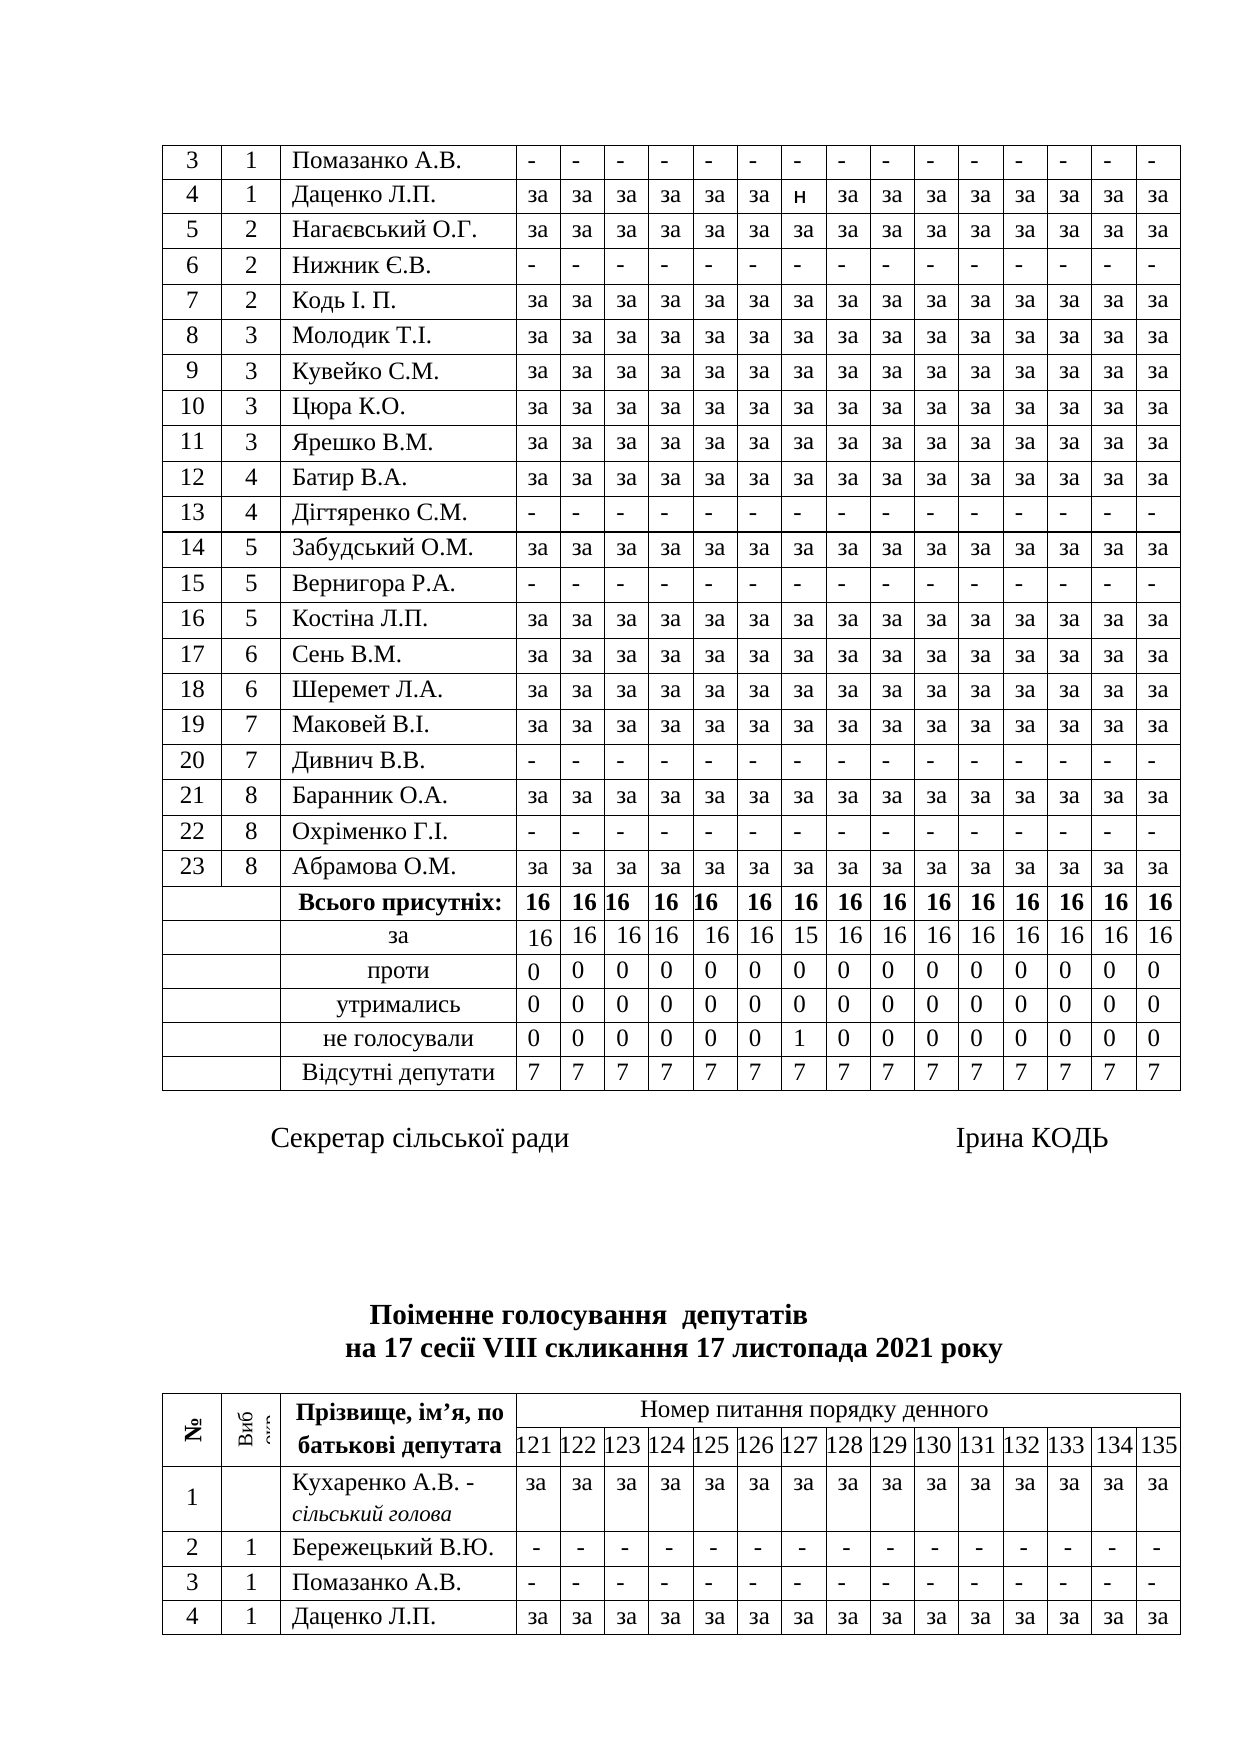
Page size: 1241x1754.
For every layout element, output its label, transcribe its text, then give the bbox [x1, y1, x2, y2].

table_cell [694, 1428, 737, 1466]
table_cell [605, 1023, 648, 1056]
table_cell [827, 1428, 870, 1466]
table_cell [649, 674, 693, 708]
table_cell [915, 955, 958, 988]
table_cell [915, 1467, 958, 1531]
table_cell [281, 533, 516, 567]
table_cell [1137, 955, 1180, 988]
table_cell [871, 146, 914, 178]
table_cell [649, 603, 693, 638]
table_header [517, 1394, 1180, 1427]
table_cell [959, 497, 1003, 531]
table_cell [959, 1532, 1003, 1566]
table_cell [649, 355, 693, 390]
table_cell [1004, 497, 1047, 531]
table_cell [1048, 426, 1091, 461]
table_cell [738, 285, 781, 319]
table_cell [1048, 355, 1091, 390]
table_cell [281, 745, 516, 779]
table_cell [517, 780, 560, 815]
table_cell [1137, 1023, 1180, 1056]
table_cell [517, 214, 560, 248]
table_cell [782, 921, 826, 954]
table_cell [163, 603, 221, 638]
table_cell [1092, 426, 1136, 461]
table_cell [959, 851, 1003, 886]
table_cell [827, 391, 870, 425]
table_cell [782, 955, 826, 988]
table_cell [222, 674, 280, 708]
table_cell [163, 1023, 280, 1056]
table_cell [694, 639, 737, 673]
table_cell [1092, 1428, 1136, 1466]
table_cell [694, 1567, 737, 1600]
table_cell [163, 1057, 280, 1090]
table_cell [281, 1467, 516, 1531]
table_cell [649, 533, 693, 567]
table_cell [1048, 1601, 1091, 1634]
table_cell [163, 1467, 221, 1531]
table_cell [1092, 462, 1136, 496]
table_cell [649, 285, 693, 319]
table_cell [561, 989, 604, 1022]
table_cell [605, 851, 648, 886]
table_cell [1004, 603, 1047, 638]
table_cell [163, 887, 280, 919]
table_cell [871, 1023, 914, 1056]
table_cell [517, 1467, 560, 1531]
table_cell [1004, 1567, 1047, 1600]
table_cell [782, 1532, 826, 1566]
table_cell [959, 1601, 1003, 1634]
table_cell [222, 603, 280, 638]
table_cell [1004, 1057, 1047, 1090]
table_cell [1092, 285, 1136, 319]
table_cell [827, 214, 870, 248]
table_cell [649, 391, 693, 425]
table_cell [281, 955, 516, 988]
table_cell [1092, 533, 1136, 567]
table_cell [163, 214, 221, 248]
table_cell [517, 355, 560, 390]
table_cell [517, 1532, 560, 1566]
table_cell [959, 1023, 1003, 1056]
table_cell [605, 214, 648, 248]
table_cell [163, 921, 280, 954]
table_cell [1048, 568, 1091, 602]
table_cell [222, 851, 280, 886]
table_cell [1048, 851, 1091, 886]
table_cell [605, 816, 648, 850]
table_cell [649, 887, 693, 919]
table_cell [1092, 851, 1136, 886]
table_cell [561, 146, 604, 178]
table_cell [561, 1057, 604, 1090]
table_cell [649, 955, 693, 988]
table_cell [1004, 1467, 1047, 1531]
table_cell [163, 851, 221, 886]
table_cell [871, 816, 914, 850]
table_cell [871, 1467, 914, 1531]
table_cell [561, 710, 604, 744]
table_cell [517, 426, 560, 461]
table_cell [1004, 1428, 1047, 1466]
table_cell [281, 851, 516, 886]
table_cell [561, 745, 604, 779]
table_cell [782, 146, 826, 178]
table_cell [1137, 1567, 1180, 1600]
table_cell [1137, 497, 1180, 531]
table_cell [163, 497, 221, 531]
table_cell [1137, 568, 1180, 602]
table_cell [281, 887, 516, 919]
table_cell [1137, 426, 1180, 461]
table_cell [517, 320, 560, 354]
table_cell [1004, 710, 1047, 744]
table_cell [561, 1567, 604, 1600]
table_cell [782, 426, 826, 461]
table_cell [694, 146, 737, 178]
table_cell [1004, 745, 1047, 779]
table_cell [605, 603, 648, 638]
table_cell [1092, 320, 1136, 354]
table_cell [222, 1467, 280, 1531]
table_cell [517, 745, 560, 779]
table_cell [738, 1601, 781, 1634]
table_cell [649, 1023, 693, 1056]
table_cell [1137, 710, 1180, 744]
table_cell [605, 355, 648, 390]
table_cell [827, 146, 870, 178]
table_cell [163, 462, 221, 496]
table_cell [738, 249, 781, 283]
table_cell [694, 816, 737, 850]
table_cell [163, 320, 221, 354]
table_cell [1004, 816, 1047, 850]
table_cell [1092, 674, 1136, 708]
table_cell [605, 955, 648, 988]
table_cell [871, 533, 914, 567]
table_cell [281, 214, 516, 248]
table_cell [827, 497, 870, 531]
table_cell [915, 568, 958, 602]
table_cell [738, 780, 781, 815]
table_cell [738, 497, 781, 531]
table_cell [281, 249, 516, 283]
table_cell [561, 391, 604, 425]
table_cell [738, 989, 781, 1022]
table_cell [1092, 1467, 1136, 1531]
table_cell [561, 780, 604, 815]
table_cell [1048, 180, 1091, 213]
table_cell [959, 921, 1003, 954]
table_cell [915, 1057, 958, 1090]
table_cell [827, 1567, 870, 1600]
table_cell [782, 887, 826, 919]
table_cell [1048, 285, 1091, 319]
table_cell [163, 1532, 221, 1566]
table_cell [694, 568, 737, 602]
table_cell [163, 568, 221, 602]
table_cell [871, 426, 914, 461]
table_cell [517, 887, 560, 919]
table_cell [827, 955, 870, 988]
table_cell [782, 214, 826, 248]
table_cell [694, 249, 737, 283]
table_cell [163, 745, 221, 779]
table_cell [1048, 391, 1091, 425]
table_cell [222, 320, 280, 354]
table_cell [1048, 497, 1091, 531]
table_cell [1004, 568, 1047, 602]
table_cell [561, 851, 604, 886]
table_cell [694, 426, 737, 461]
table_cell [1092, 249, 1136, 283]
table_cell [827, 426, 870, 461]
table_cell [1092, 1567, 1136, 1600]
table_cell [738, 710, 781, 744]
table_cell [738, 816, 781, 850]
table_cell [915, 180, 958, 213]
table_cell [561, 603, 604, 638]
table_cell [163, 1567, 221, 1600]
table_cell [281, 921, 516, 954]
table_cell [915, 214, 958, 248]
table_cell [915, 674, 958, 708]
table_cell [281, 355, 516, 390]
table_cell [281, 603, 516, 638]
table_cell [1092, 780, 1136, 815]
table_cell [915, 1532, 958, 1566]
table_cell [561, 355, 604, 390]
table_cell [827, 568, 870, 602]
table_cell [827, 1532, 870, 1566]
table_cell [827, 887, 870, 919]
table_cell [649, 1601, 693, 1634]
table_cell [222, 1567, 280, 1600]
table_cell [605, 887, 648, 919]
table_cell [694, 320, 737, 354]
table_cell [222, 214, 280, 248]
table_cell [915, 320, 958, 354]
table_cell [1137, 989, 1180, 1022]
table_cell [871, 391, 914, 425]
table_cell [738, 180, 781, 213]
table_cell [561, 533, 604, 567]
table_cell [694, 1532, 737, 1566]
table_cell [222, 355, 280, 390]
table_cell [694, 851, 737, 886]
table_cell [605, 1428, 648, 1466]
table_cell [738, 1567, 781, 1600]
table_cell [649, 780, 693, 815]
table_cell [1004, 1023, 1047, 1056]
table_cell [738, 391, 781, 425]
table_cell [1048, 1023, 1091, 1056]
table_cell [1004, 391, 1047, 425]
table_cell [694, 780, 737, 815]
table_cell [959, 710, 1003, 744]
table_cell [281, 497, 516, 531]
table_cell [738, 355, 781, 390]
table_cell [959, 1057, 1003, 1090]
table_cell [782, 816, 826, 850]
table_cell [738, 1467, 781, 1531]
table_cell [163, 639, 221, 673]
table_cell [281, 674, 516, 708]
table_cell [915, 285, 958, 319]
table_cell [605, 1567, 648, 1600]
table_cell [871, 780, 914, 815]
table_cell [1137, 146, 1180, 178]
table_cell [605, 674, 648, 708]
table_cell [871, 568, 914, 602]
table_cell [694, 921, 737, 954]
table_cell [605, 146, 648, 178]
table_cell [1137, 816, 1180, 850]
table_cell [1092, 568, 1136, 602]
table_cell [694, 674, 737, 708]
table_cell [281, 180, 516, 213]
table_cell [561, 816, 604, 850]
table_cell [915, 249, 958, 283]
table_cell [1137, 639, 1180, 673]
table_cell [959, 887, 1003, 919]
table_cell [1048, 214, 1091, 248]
text на 17 сесії VІІІ скликання 17 листопада 2021 року [177, 1331, 1211, 1364]
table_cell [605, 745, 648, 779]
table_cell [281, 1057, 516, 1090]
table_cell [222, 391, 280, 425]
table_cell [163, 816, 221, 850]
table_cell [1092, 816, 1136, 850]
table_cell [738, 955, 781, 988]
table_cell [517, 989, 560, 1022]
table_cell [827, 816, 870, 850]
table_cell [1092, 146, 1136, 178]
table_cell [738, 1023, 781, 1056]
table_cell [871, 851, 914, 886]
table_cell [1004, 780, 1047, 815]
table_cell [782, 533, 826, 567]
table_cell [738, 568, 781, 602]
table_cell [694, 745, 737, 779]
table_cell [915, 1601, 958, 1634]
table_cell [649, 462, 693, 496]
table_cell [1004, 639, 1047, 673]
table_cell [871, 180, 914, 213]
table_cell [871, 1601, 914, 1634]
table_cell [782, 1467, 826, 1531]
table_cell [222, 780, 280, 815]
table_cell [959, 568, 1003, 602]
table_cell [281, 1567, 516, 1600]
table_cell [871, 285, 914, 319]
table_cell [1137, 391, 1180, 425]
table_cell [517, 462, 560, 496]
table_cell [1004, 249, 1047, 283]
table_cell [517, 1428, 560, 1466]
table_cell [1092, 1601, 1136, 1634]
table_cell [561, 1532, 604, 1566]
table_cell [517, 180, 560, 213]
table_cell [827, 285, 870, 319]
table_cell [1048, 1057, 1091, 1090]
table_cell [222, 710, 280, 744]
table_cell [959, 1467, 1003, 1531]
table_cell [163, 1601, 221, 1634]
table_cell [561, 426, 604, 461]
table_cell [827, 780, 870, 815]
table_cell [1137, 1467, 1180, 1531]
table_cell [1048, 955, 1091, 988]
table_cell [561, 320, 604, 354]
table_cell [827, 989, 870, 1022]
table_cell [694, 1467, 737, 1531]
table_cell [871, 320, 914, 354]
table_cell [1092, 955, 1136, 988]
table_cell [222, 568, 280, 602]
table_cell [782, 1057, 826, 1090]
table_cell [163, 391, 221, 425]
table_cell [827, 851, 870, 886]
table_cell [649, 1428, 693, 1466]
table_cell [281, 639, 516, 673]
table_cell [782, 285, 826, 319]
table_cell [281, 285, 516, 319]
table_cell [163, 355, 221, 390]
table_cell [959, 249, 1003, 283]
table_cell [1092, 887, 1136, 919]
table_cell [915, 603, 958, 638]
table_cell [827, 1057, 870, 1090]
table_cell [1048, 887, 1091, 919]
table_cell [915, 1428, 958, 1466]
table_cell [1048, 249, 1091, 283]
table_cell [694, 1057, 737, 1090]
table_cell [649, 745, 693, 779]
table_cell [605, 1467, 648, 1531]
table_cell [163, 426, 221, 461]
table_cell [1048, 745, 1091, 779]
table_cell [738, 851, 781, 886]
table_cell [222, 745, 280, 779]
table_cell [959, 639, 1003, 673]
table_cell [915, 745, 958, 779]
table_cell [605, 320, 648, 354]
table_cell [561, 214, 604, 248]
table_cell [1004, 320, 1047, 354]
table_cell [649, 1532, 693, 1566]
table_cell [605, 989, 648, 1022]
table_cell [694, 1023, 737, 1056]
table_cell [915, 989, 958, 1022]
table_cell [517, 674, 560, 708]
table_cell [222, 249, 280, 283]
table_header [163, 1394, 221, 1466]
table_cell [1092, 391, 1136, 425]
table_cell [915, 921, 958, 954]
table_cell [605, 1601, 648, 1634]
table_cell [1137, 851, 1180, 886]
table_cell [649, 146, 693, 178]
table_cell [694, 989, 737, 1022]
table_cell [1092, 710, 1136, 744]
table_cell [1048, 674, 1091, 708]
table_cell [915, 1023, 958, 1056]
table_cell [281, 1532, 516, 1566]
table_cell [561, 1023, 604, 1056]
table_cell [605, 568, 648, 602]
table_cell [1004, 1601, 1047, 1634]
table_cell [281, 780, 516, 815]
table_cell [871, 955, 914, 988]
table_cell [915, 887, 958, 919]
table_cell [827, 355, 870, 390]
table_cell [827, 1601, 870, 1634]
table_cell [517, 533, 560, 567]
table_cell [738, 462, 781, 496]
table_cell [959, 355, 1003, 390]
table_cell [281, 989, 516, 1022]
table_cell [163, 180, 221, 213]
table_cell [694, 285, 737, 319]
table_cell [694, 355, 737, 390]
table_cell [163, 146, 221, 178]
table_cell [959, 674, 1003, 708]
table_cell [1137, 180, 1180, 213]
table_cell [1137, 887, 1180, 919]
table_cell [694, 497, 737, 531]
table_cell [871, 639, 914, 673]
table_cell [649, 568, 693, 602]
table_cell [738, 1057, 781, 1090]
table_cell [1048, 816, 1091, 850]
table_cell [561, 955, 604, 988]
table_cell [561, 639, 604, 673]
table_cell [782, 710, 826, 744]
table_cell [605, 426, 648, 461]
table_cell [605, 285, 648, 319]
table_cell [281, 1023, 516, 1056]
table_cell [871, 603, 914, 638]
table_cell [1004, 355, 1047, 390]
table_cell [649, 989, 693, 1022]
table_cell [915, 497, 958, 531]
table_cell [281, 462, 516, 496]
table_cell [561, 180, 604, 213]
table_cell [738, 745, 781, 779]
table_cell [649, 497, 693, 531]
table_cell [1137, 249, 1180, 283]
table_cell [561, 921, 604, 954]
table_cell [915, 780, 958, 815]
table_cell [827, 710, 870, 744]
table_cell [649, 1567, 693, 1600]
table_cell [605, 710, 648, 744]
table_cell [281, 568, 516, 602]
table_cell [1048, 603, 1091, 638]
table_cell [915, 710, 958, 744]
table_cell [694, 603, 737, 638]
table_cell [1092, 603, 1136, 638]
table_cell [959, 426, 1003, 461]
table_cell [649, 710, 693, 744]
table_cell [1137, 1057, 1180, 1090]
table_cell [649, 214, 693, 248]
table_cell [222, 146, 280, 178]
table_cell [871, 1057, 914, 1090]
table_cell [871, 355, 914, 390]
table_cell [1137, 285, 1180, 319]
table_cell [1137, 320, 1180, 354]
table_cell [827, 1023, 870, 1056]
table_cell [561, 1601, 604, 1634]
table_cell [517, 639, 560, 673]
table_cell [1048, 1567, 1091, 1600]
text Секретар сільської ради Ірина КОДЬ [44, 1120, 1211, 1153]
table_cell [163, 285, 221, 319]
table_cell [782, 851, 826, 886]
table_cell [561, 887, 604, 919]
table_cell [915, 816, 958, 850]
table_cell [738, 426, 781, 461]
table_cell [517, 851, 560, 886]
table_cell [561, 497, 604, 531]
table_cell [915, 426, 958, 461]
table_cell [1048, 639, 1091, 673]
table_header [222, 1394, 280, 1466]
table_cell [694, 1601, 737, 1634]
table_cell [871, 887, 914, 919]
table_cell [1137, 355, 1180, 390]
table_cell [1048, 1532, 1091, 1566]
text Поіменне голосування депутатів [44, 1297, 1211, 1331]
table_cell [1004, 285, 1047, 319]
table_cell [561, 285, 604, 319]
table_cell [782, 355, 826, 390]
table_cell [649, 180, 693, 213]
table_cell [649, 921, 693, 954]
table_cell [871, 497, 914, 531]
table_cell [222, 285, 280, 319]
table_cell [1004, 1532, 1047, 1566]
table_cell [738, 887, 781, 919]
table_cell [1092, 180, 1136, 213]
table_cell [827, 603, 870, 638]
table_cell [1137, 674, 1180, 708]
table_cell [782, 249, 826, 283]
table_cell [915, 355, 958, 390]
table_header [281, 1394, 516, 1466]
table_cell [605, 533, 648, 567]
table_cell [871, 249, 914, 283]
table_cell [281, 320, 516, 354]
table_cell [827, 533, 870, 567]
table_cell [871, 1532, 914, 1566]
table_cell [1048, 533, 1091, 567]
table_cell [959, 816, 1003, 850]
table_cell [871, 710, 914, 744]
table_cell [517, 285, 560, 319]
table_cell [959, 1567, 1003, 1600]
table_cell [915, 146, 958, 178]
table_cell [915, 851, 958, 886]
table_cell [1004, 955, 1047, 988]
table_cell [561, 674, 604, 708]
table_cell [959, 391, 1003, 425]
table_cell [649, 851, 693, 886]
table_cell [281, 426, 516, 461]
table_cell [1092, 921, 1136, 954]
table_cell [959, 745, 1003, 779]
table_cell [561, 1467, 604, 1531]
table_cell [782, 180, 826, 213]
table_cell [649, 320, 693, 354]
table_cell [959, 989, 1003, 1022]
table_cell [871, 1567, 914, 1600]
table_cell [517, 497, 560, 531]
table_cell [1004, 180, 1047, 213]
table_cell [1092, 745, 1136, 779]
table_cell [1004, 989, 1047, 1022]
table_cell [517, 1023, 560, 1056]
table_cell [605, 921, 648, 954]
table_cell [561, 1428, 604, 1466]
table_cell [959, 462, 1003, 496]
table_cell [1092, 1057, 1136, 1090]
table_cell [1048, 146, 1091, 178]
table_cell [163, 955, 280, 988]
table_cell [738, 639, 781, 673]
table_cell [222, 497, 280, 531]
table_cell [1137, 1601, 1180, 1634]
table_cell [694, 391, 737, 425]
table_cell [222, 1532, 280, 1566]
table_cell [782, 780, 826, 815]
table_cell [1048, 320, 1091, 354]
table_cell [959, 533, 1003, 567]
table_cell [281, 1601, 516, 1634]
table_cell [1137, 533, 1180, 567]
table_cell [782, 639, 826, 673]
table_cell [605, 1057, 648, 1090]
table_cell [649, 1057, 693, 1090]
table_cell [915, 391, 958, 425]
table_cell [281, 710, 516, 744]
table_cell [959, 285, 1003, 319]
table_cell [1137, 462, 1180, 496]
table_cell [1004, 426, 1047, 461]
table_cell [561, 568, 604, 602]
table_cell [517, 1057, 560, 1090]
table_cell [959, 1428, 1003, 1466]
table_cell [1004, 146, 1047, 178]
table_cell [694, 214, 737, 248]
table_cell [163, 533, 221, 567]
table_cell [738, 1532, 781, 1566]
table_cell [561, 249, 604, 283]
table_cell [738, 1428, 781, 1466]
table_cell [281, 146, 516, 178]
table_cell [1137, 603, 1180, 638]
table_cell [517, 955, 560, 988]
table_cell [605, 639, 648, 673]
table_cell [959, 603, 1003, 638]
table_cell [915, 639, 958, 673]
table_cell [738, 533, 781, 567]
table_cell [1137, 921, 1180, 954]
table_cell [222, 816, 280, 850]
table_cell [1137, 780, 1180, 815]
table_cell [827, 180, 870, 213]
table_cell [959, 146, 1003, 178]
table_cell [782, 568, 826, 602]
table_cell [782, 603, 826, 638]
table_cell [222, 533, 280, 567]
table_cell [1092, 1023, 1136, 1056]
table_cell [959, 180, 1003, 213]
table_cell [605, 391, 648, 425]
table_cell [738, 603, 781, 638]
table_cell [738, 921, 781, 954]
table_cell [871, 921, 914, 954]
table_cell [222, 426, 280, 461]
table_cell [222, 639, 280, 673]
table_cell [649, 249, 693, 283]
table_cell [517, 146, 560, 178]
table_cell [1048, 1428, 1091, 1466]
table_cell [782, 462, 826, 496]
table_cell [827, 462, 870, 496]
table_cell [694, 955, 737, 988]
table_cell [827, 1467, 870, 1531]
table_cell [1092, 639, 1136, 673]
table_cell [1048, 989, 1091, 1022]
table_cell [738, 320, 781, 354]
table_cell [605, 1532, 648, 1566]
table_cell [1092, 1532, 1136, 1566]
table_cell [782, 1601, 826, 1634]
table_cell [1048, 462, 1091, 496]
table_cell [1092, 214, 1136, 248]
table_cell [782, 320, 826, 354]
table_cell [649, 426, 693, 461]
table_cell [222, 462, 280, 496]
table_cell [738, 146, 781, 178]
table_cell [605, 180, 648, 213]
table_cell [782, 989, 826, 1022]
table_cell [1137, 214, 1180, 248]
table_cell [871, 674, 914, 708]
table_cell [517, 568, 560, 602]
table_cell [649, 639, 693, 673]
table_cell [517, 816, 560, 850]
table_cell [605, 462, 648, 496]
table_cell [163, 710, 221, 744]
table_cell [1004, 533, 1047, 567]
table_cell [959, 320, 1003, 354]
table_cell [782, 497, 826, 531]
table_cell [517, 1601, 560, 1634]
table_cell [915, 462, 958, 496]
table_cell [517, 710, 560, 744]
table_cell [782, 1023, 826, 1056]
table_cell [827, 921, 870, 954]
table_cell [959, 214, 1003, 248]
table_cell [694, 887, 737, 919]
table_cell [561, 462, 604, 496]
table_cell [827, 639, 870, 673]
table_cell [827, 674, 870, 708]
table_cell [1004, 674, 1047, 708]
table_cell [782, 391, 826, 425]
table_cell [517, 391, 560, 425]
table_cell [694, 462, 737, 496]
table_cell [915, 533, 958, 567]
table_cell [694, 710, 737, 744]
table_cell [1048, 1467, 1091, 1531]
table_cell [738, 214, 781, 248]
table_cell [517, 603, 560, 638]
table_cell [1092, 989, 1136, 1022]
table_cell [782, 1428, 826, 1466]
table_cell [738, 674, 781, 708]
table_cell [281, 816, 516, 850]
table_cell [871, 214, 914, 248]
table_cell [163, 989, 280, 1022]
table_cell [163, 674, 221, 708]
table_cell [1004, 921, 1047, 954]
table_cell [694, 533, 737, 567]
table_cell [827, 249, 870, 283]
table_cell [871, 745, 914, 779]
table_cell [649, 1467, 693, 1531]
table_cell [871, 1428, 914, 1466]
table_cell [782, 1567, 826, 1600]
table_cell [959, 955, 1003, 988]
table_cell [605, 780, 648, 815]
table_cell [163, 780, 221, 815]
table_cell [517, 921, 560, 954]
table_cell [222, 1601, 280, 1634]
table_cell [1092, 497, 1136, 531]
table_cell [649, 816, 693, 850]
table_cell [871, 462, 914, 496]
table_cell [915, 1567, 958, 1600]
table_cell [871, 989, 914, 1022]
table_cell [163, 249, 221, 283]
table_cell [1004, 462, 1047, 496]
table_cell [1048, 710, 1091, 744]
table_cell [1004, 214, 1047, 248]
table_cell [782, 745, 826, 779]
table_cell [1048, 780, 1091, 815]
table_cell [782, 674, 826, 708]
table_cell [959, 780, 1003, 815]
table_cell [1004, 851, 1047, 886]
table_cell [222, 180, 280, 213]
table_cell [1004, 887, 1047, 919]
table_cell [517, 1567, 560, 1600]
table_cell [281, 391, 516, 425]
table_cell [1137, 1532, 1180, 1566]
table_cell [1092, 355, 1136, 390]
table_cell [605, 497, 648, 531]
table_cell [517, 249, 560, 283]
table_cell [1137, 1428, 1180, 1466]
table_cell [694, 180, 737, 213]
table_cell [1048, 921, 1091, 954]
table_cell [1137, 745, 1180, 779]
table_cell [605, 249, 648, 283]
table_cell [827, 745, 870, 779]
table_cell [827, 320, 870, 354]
